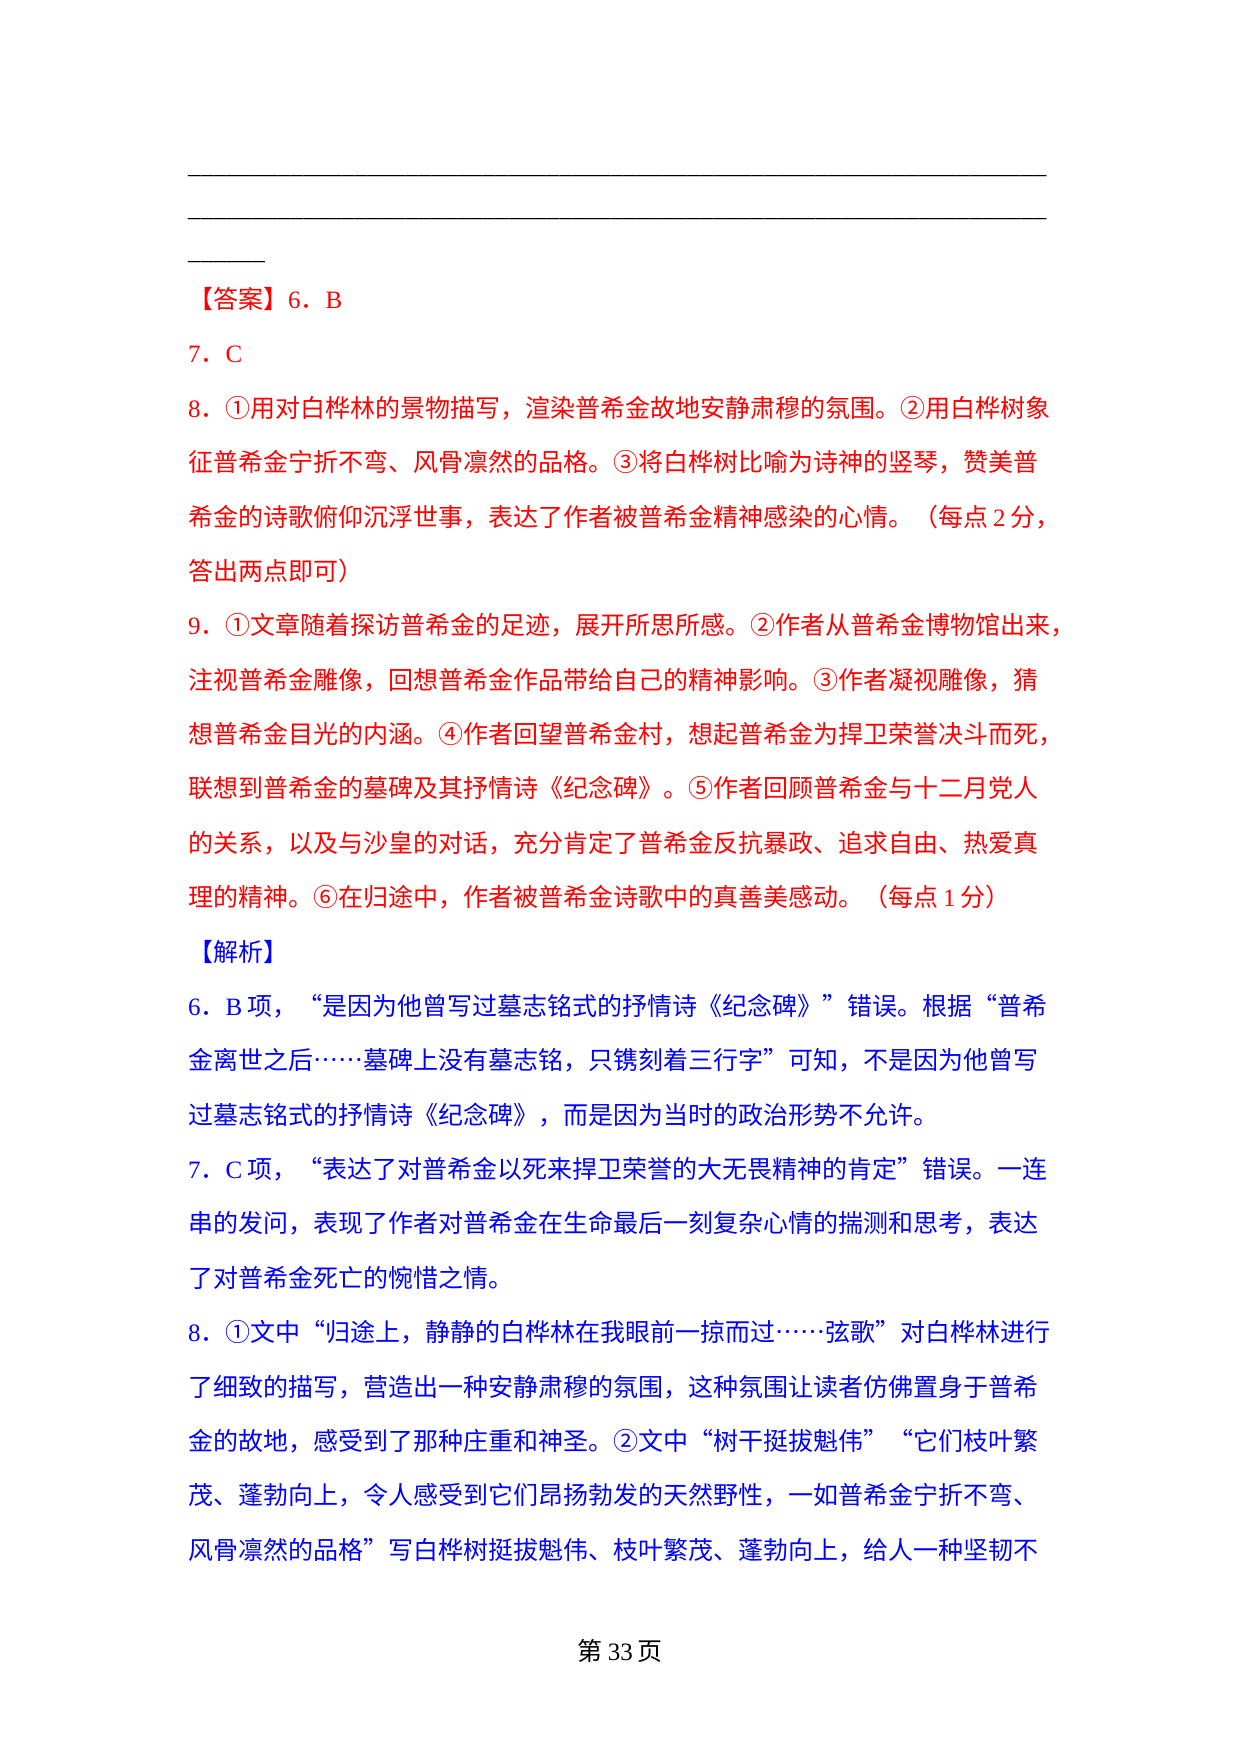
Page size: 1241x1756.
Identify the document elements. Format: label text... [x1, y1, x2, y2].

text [188, 150, 1052, 265]
text 【解析】 [188, 932, 1052, 968]
text 9．①文章随着探访普希金的足迹，展开所思所感。②作者从普希金博物馆出来，注视普希金雕像，回想普希金作品带给自己的精神影响。③作者凝视雕像，猜想普希金目光的内涵。④作者回望普希金村，想起普希金为捍卫荣誉决斗而死，联想到普希金的墓碑及其抒情诗《纪念碑》。⑤作者回顾普希金与十二月党人的关系，以及与沙皇的对话，充分肯定了普希金反抗暴政、追求自由、热爱真理的精神。⑥在归途中，作者被普希金诗歌中的真善美感动。（每点1分） [188, 606, 1052, 914]
text 8．①用对白桦林的景物描写，渲染普希金故地安静肃穆的氛围。②用白桦树象征普希金宁折不弯、风骨凛然的品格。③将白桦树比喻为诗神的竖琴，赞美普希金的诗歌俯仰沉浮世事，表达了作者被普希金精神感染的心情。（每点2分，答出两点即可） [188, 388, 1052, 588]
text 【答案】6．B [188, 279, 1052, 316]
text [188, 1313, 1052, 1566]
text 7．C [188, 334, 1052, 370]
text 6．B项，“是因为他曾写过墓志铭式的抒情诗《纪念碑》”错误。根据“普希金离世之后……墓碑上没有墓志铭，只镌刻着三行字”可知，不是因为他曾写过墓志铭式的抒情诗《纪念碑》，而是因为当时的政治形势不允许。 [188, 986, 1052, 1131]
text 7．C项，“表达了对普希金以死来捍卫荣誉的大无畏精神的肯定”错误。一连串的发问，表现了作者对普希金在生命最后一刻复杂心情的揣测和思考，表达了对普希金死亡的惋惜之情。 [188, 1149, 1052, 1294]
